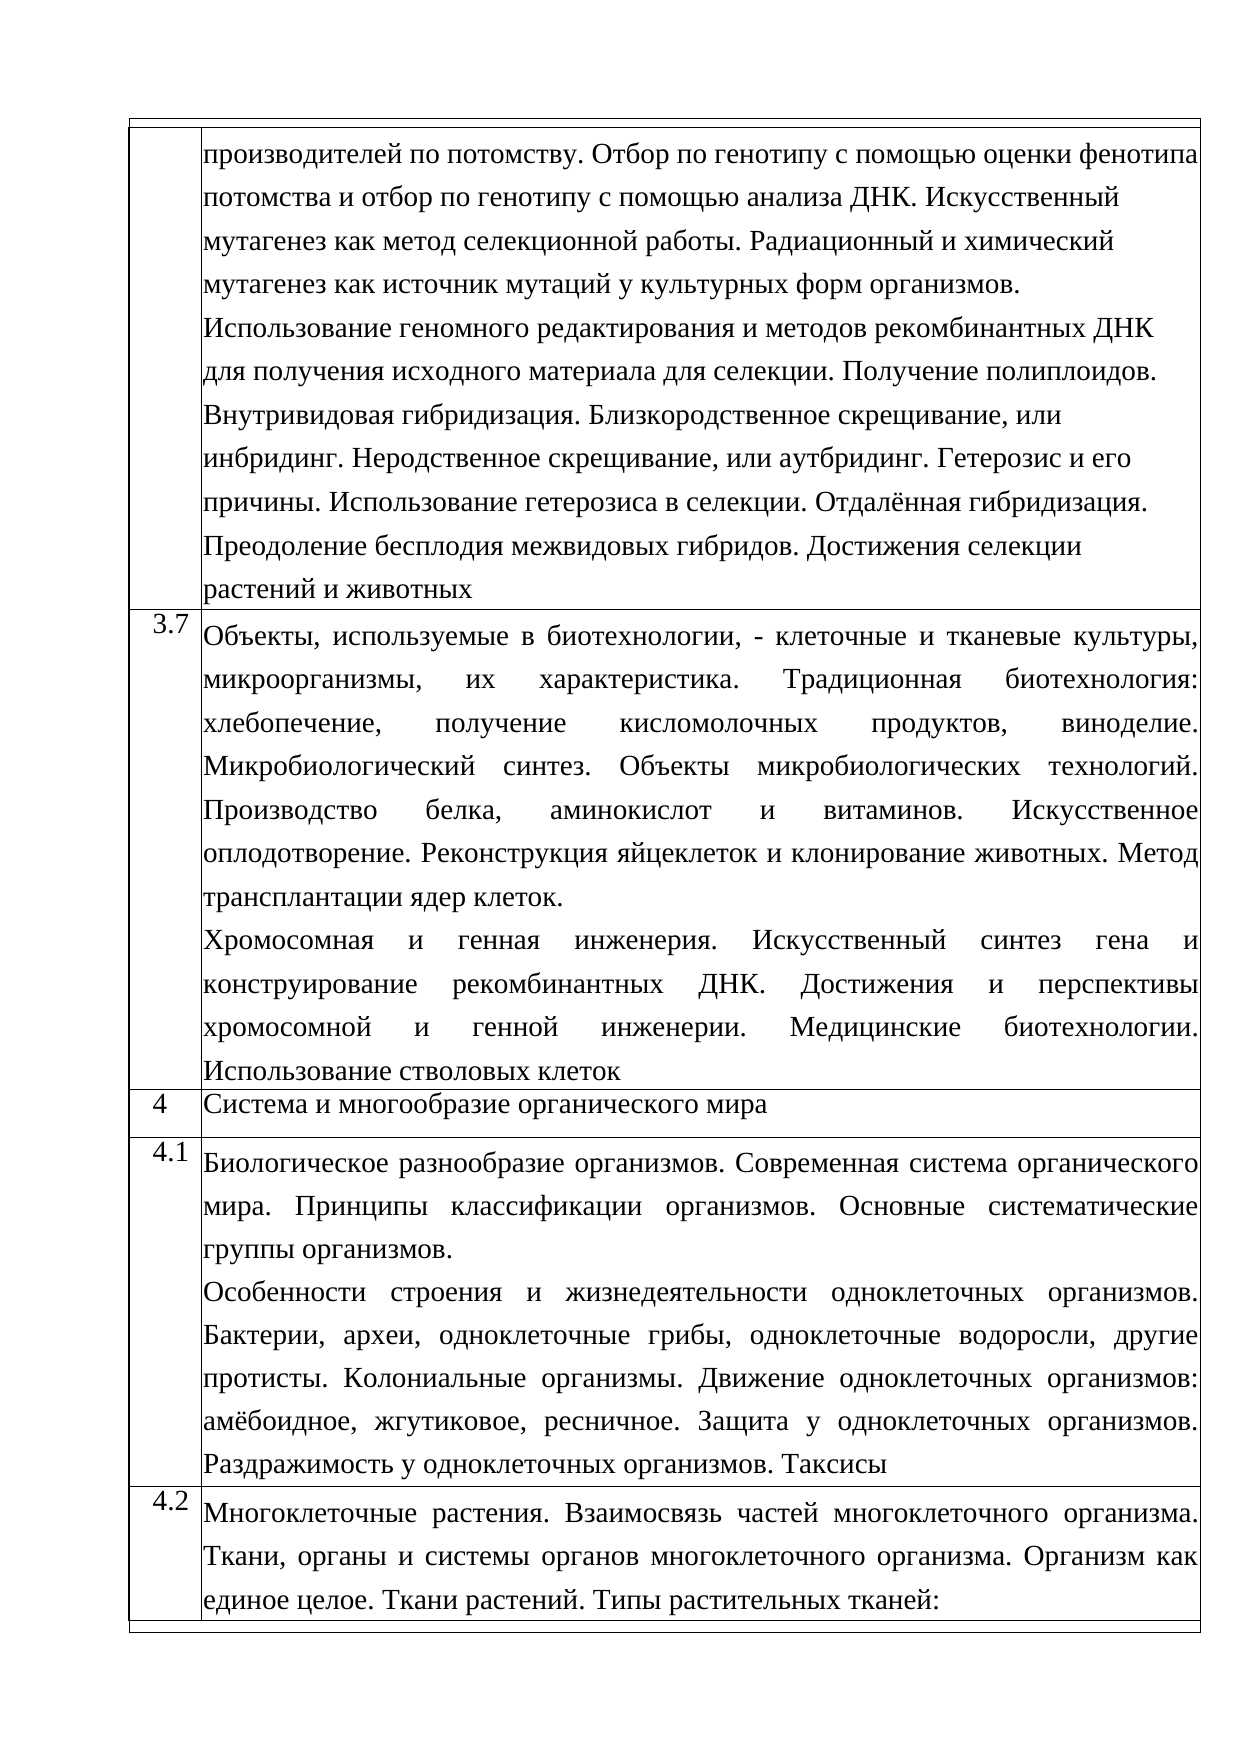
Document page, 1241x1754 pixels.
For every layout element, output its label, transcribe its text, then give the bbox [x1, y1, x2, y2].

table_header производителей по потомству. Отбор по генотипу с помощью оценки фенотипа потомства и отбор по генотипу с помощью анализа ДНК. Искусственный мутагенез как метод селекционной работы. Радиационный и химический мутагенез как источник мутаций у культурных форм организмов. Использование геномного редактирования и методов рекомбинантных ДНК для получения исходного материала для селекции. Получение полиплоидов. Внутривидовая гибридизация. Близкородственное скрещивание, или инбридинг. Неродственное скрещивание, или аутбридинг. Гетерозис и его причины. Использование гетерозиса в селекции. Отдалённая гибридизация. Преодоление бесплодия межвидовых гибридов. Достижения селекции растений и животных [202, 128, 1200, 609]
table_cell 3.7 [130, 610, 201, 1089]
table_cell Система и многообразие органического мира [202, 1090, 1200, 1137]
table_cell Биологическое разнообразие организмов. Современная система органического мира. Принципы классификации организмов. Основные систематические группы организмов. Особенности строения и жизнедеятельности одноклеточных организмов. Бактерии, археи, одноклеточные грибы, одноклеточные водоросли, другие протисты. Колониальные организмы. Движение одноклеточных организмов: амёбоидное, жгутиковое, ресничное. Защита у одноклеточных организмов. Раздражимость у одноклеточных организмов. Таксисы [202, 1138, 1200, 1486]
table_cell 4.1 [130, 1138, 201, 1486]
table_cell Объекты, используемые в биотехнологии, - клеточные и тканевые культуры, микроорганизмы, их характеристика. Традиционная биотехнология: хлебопечение, получение кисломолочных продуктов, виноделие. Микробиологический синтез. Объекты микробиологических технологий. Производство белка, аминокислот и витаминов. Искусственное оплодотворение. Реконструкция яйцеклеток и клонирование животных. Метод трансплантации ядер клеток. Хромосомная и генная инженерия. Искусственный синтез гена и конструирование рекомбинантных ДНК. Достижения и перспективы хромосомной и генной инженерии. Медицинские биотехнологии. Использование стволовых клеток [202, 610, 1200, 1089]
table_cell 4.2 [130, 1487, 201, 1620]
table_cell Многоклеточные растения. Взаимосвязь частей многоклеточного организма. Ткани, органы и системы органов многоклеточного организма. Организм как единое целое. Ткани растений. Типы растительных тканей: [202, 1487, 1200, 1620]
table_header [130, 128, 201, 609]
table_cell 4 [130, 1090, 201, 1137]
